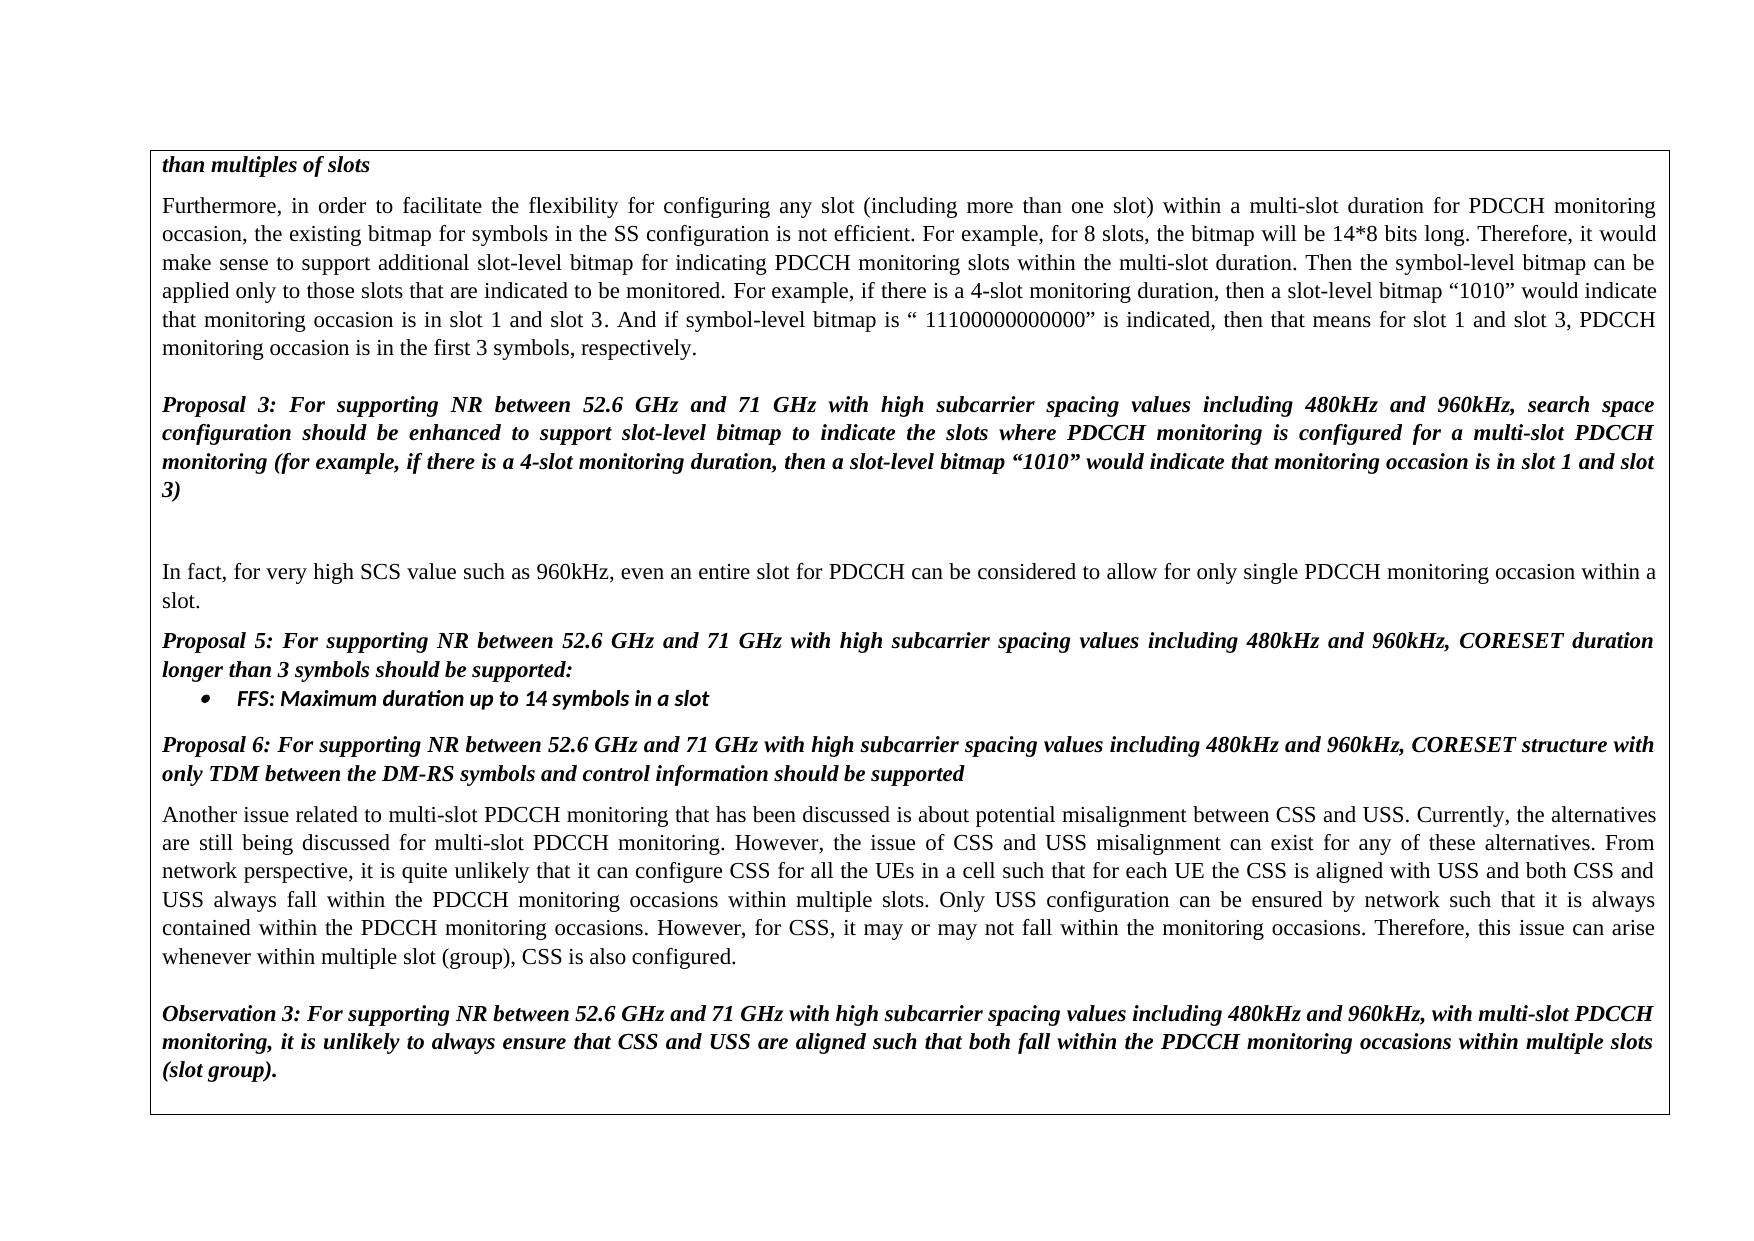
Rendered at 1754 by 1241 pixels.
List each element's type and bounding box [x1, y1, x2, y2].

table_header [151, 151, 1669, 1113]
